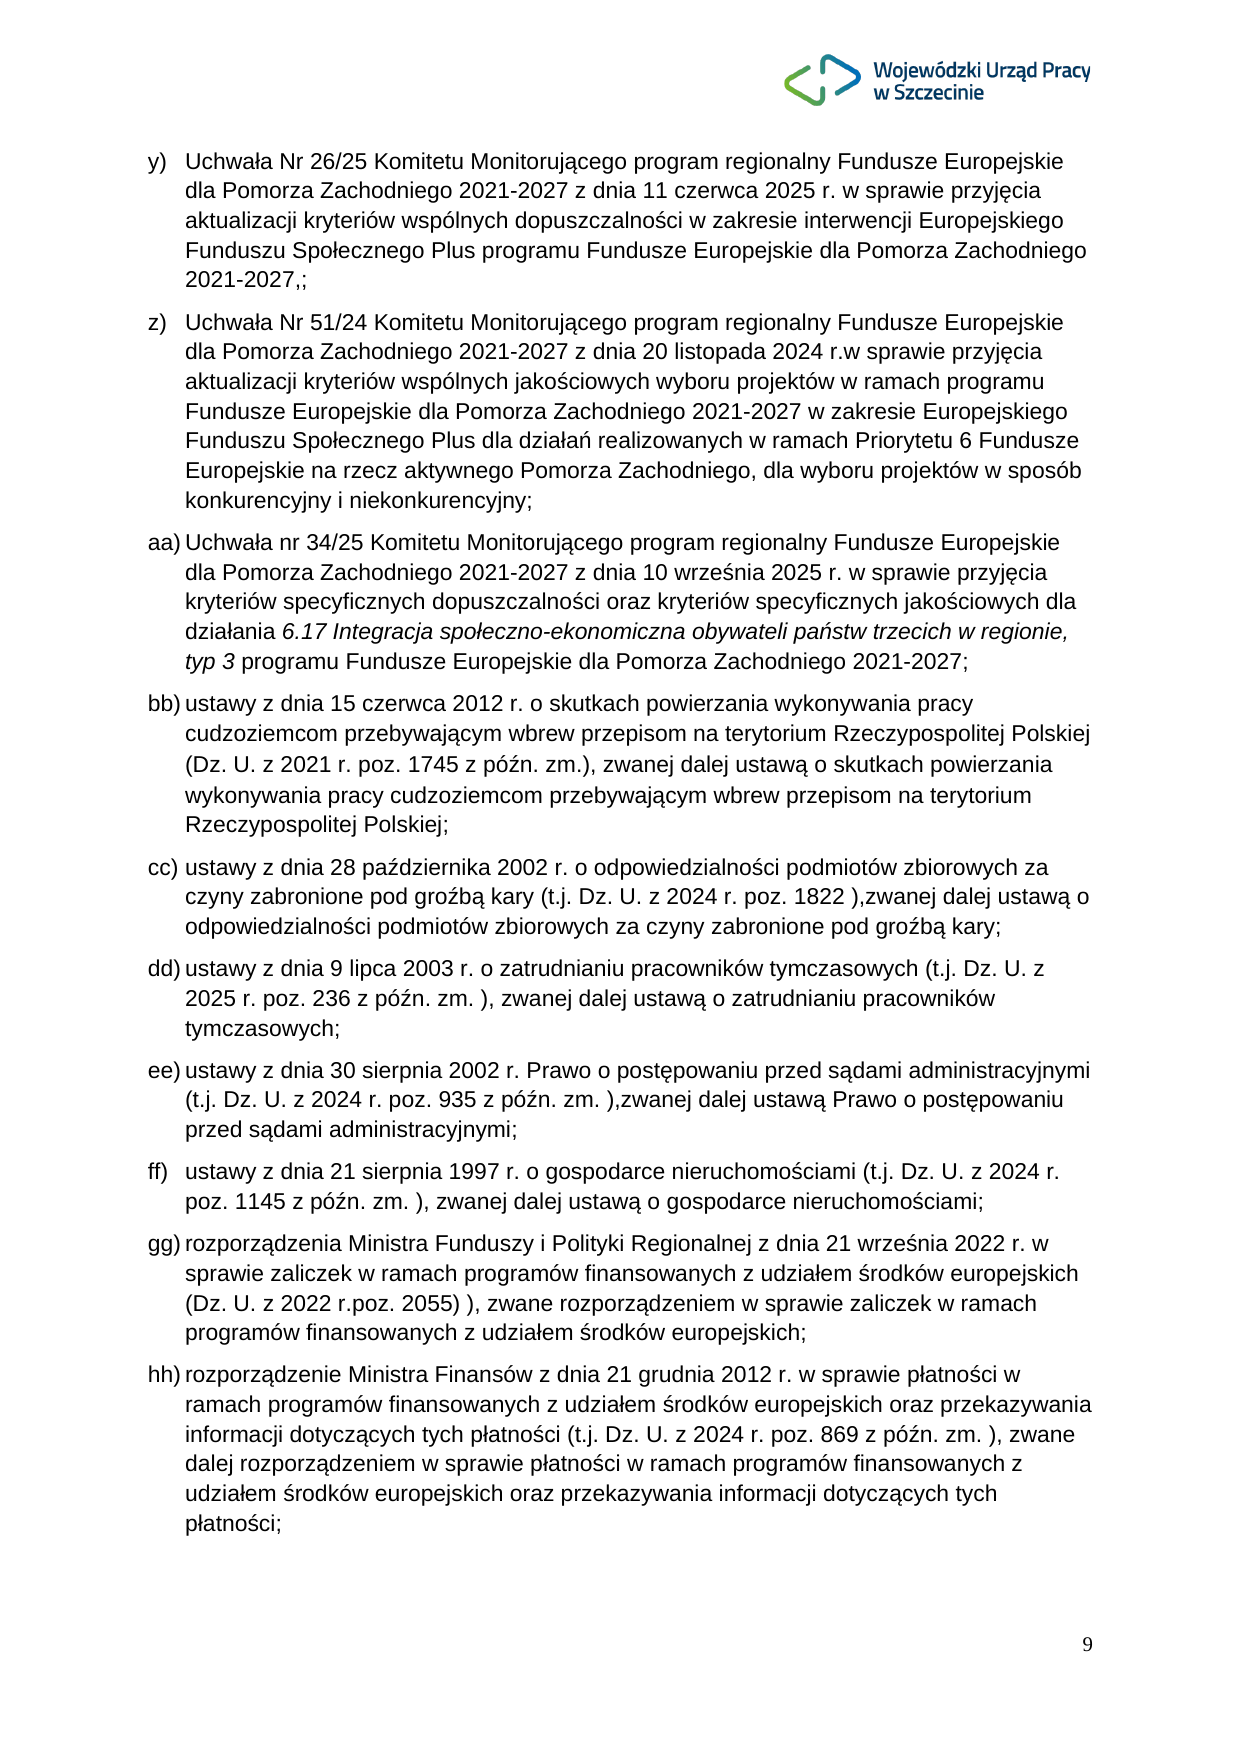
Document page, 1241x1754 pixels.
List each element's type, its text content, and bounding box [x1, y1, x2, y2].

list rozporządzenia Ministra Funduszy i Polityki Regionalnej z dnia 21 września 2022 r. w sprawie zaliczek w ramach programów finansowanych z udziałem środków europejskich (Dz. U. z 2022 r.poz. 2055) ), zwane rozporządzeniem w sprawie zaliczek w ramach programów finansowanych z udziałem środków europejskich; [148, 1230, 1092, 1346]
list ustawy z dnia 28 października 2002 r. o odpowiedzialności podmiotów zbiorowych za czyny zabronione pod groźbą kary (t.j. Dz. U. z 2024 r. poz. 1822 ),zwanej dalej ustawą o odpowiedzialności podmiotów zbiorowych za czyny zabronione pod groźbą kary; [148, 853, 1092, 939]
list rozporządzenie Ministra Finansów z dnia 21 grudnia 2012 r. w sprawie płatności w ramach programów finansowanych z udziałem środków europejskich oraz przekazywania informacji dotyczących tych płatności (t.j. Dz. U. z 2024 r. poz. 869 z późn. zm. ), zwane dalej rozporządzeniem w sprawie płatności w ramach programów finansowanych z udziałem środków europejskich oraz przekazywania informacji dotyczących tych płatności; [148, 1361, 1092, 1536]
list Uchwała Nr 51/24 Komitetu Monitorującego program regionalny Fundusze Europejskie dla Pomorza Zachodniego 2021-2027 z dnia 20 listopada 2024 r.w sprawie przyjęcia aktualizacji kryteriów wspólnych jakościowych wyboru projektów w ramach programu Fundusze Europejskie dla Pomorza Zachodniego 2021-2027 w zakresie Europejskiego Funduszu Społecznego Plus dla działań realizowanych w ramach Priorytetu 6 Fundusze Europejskie na rzecz aktywnego Pomorza Zachodniego, dla wyboru projektów w sposób konkurencyjny i niekonkurencyjny; [148, 309, 1092, 513]
picture [784, 54, 1091, 106]
list ustawy z dnia 9 lipca 2003 r. o zatrudnianiu pracowników tymczasowych (t.j. Dz. U. z 2025 r. poz. 236 z późn. zm. ), zwanej dalej ustawą o zatrudnianiu pracowników tymczasowych; [148, 955, 1092, 1041]
list ustawy z dnia 21 sierpnia 1997 r. o gospodarce nieruchomościami (t.j. Dz. U. z 2024 r. poz. 1145 z późn. zm. ), zwanej dalej ustawą o gospodarce nieruchomościami; [148, 1158, 1092, 1214]
list Uchwała Nr 26/25 Komitetu Monitorującego program regionalny Fundusze Europejskie dla Pomorza Zachodniego 2021-2027 z dnia 11 czerwca 2025 r. w sprawie przyjęcia aktualizacji kryteriów wspólnych dopuszczalności w zakresie interwencji Europejskiego Funduszu Społecznego Plus programu Fundusze Europejskie dla Pomorza Zachodniego 2021-2027,; [148, 148, 1092, 293]
list ustawy z dnia 15 czerwca 2012 r. o skutkach powierzania wykonywania pracy cudzoziemcom przebywającym wbrew przepisom na terytorium Rzeczypospolitej Polskiej (Dz. U. z 2021 r. poz. 1745 z późn. zm.), zwanej dalej ustawą o skutkach powierzania wykonywania pracy cudzoziemcom przebywającym wbrew przepisom na terytorium Rzeczypospolitej Polskiej; [148, 690, 1092, 838]
list Uchwała nr 34/25 Komitetu Monitorującego program regionalny Fundusze Europejskie dla Pomorza Zachodniego 2021-2027 z dnia 10 września 2025 r. w sprawie przyjęcia kryteriów specyficznych dopuszczalności oraz kryteriów specyficznych jakościowych dla działania 6.17 Integracja społeczno-ekonomiczna obywateli państw trzecich w regionie, typ 3 programu Fundusze Europejskie dla Pomorza Zachodniego 2021-2027; [148, 529, 1092, 674]
list ustawy z dnia 30 sierpnia 2002 r. Prawo o postępowaniu przed sądami administracyjnymi (t.j. Dz. U. z 2024 r. poz. 935 z późn. zm. ),zwanej dalej ustawą Prawo o postępowaniu przed sądami administracyjnymi; [148, 1057, 1092, 1142]
